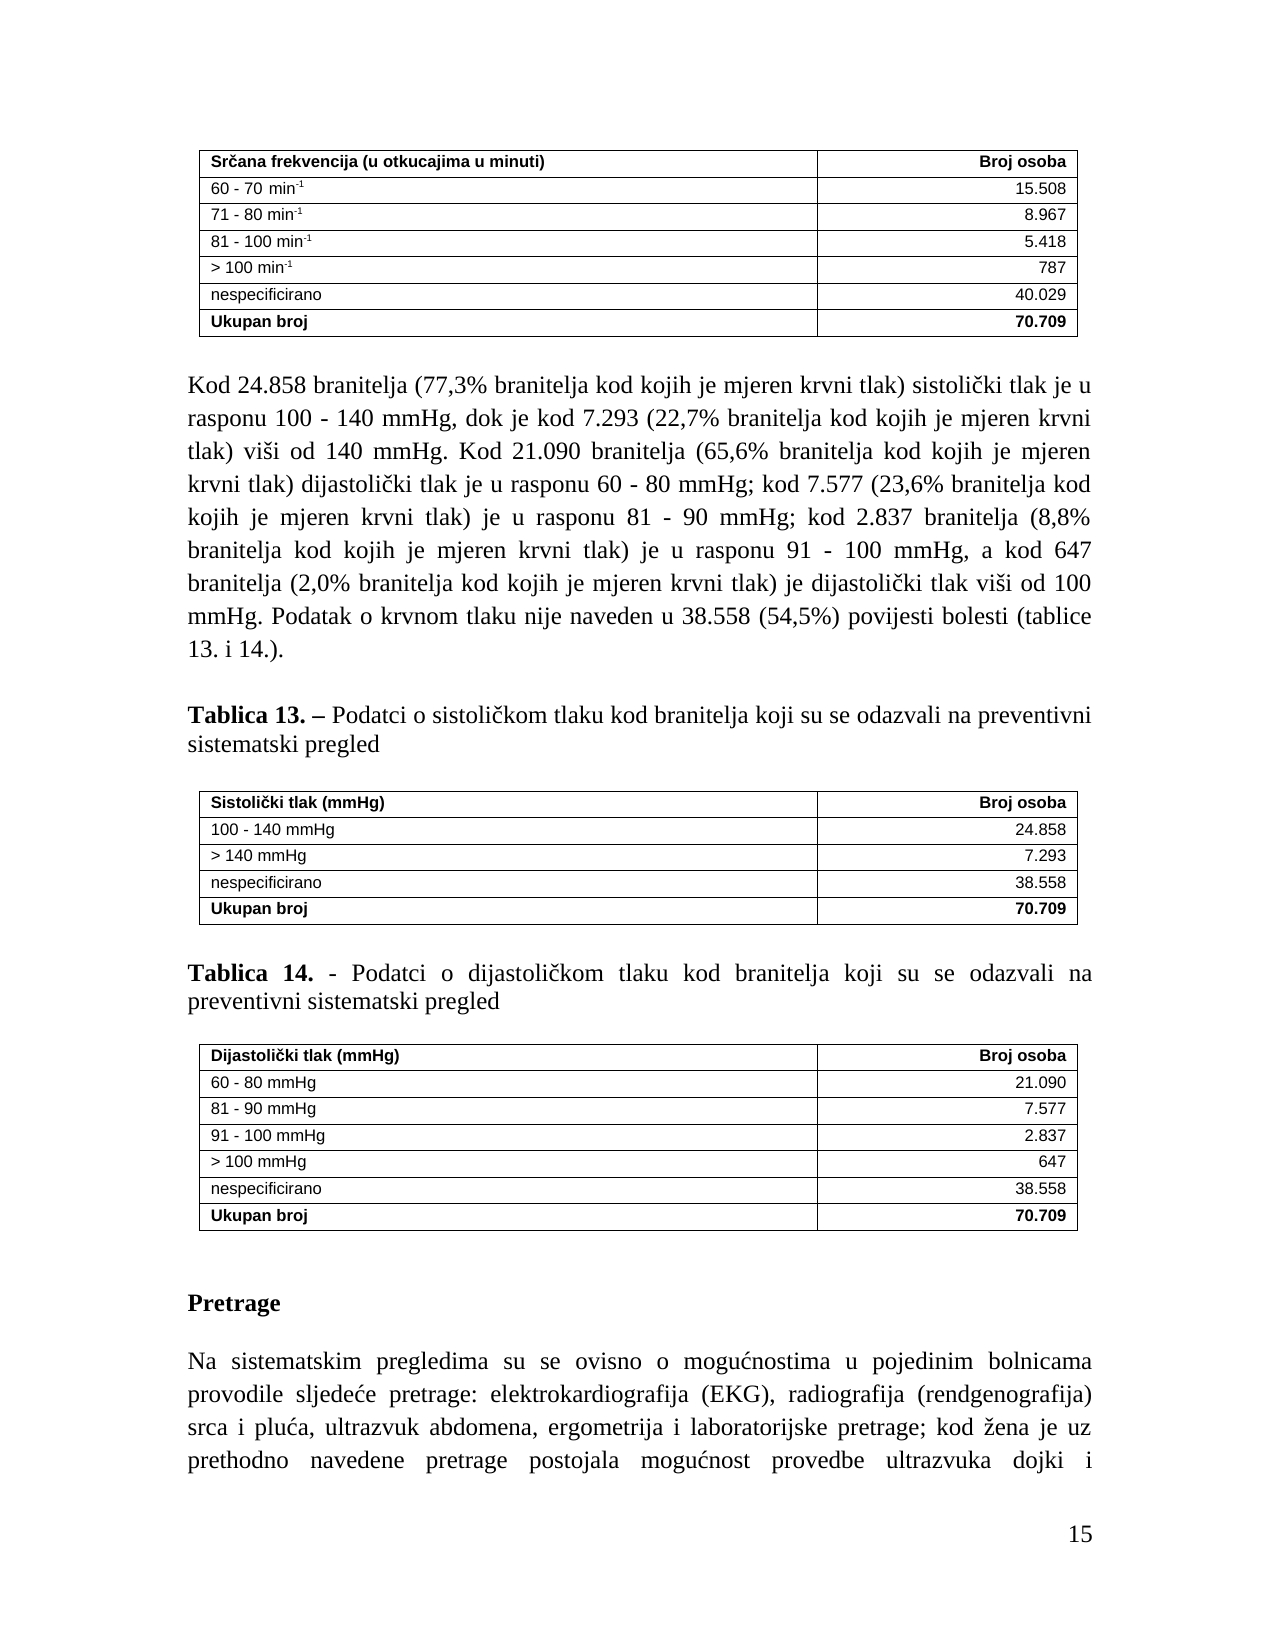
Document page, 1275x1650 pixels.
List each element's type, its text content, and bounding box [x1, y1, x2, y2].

table_cell 38.558 [818, 871, 1077, 897]
table_cell 21.090 [818, 1071, 1077, 1097]
table_header Broj osoba [818, 1045, 1077, 1070]
table_header Dijastolički tlak (mmHg) [200, 1045, 817, 1070]
text Tablica 13. – Podatci o sistoličkom tlaku kod branitelja koji su se odazvali na preventivni sistematski pregled [187, 700, 1093, 758]
table_cell 8.967 [818, 204, 1077, 230]
table_cell nespecificirano [200, 1178, 817, 1203]
table_cell 100 - 140 mmHg [200, 818, 817, 844]
table_header Srčana frekvencija (u otkucajima u minuti) [200, 151, 817, 177]
table_cell > 100 mmHg [200, 1151, 817, 1177]
text Kod 24.858 branitelja (77,3% branitelja kod kojih je mjeren krvni tlak) sistolički tlak je u rasponu 100 - 140 mmHg, dok je kod 7.293 (22,7% branitelja kod kojih je mjeren krvni tlak) viši od 140 mmHg. Kod 21.090 branitelja (65,6% branitelja kod kojih je mjeren krvni tlak) dijastolički tlak je u rasponu 60 - 80 mmHg; kod 7.577 (23,6% branitelja kod kojih je mjeren krvni tlak) je u rasponu 81 - 90 mmHg; kod 2.837 branitelja (8,8% branitelja kod kojih je mjeren krvni tlak) je u rasponu 91 - 100 mmHg, a kod 647 branitelja (2,0% branitelja kod kojih je mjeren krvni tlak) je dijastolički tlak viši od 100 mmHg. Podatak o krvnom tlaku nije naveden u 38.558 (54,5%) povijesti bolesti (tablice 13. i 14.). [187, 370, 1093, 663]
table_cell 91 - 100 mmHg [200, 1125, 817, 1150]
table_cell Ukupan broj [200, 898, 817, 923]
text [187, 1346, 1093, 1474]
text Tablica 14. - Podatci o dijastoličkom tlaku kod branitelja koji su se odazvali na preventivni sistematski pregled [187, 958, 1093, 1015]
table_cell Ukupan broj [200, 310, 817, 336]
table_cell 15.508 [818, 178, 1077, 203]
table_cell 787 [818, 257, 1077, 283]
table_cell nespecificirano [200, 871, 817, 897]
table_header Sistolički tlak (mmHg) [200, 792, 817, 817]
table_cell 60 - 70 min-1 [200, 178, 817, 203]
table_header Broj osoba [818, 792, 1077, 817]
table_cell > 140 mmHg [200, 845, 817, 870]
table_cell 647 [818, 1151, 1077, 1177]
table_cell 70.709 [818, 310, 1077, 336]
table_cell 70.709 [818, 1204, 1077, 1230]
table_cell 81 - 100 min-1 [200, 231, 817, 256]
table_cell Ukupan broj [200, 1204, 817, 1230]
table_cell 71 - 80 min-1 [200, 204, 817, 230]
table_cell 70.709 [818, 898, 1077, 923]
table_header Broj osoba [818, 151, 1077, 177]
text Pretrage [187, 1288, 1093, 1317]
table_cell > 100 min-1 [200, 257, 817, 283]
table_cell 2.837 [818, 1125, 1077, 1150]
table_cell 7.293 [818, 845, 1077, 870]
table_cell 38.558 [818, 1178, 1077, 1203]
table_cell 7.577 [818, 1098, 1077, 1123]
table_cell 81 - 90 mmHg [200, 1098, 817, 1123]
table_cell 40.029 [818, 284, 1077, 309]
table_cell 5.418 [818, 231, 1077, 256]
table_cell 24.858 [818, 818, 1077, 844]
table_cell 60 - 80 mmHg [200, 1071, 817, 1097]
table_cell nespecificirano [200, 284, 817, 309]
